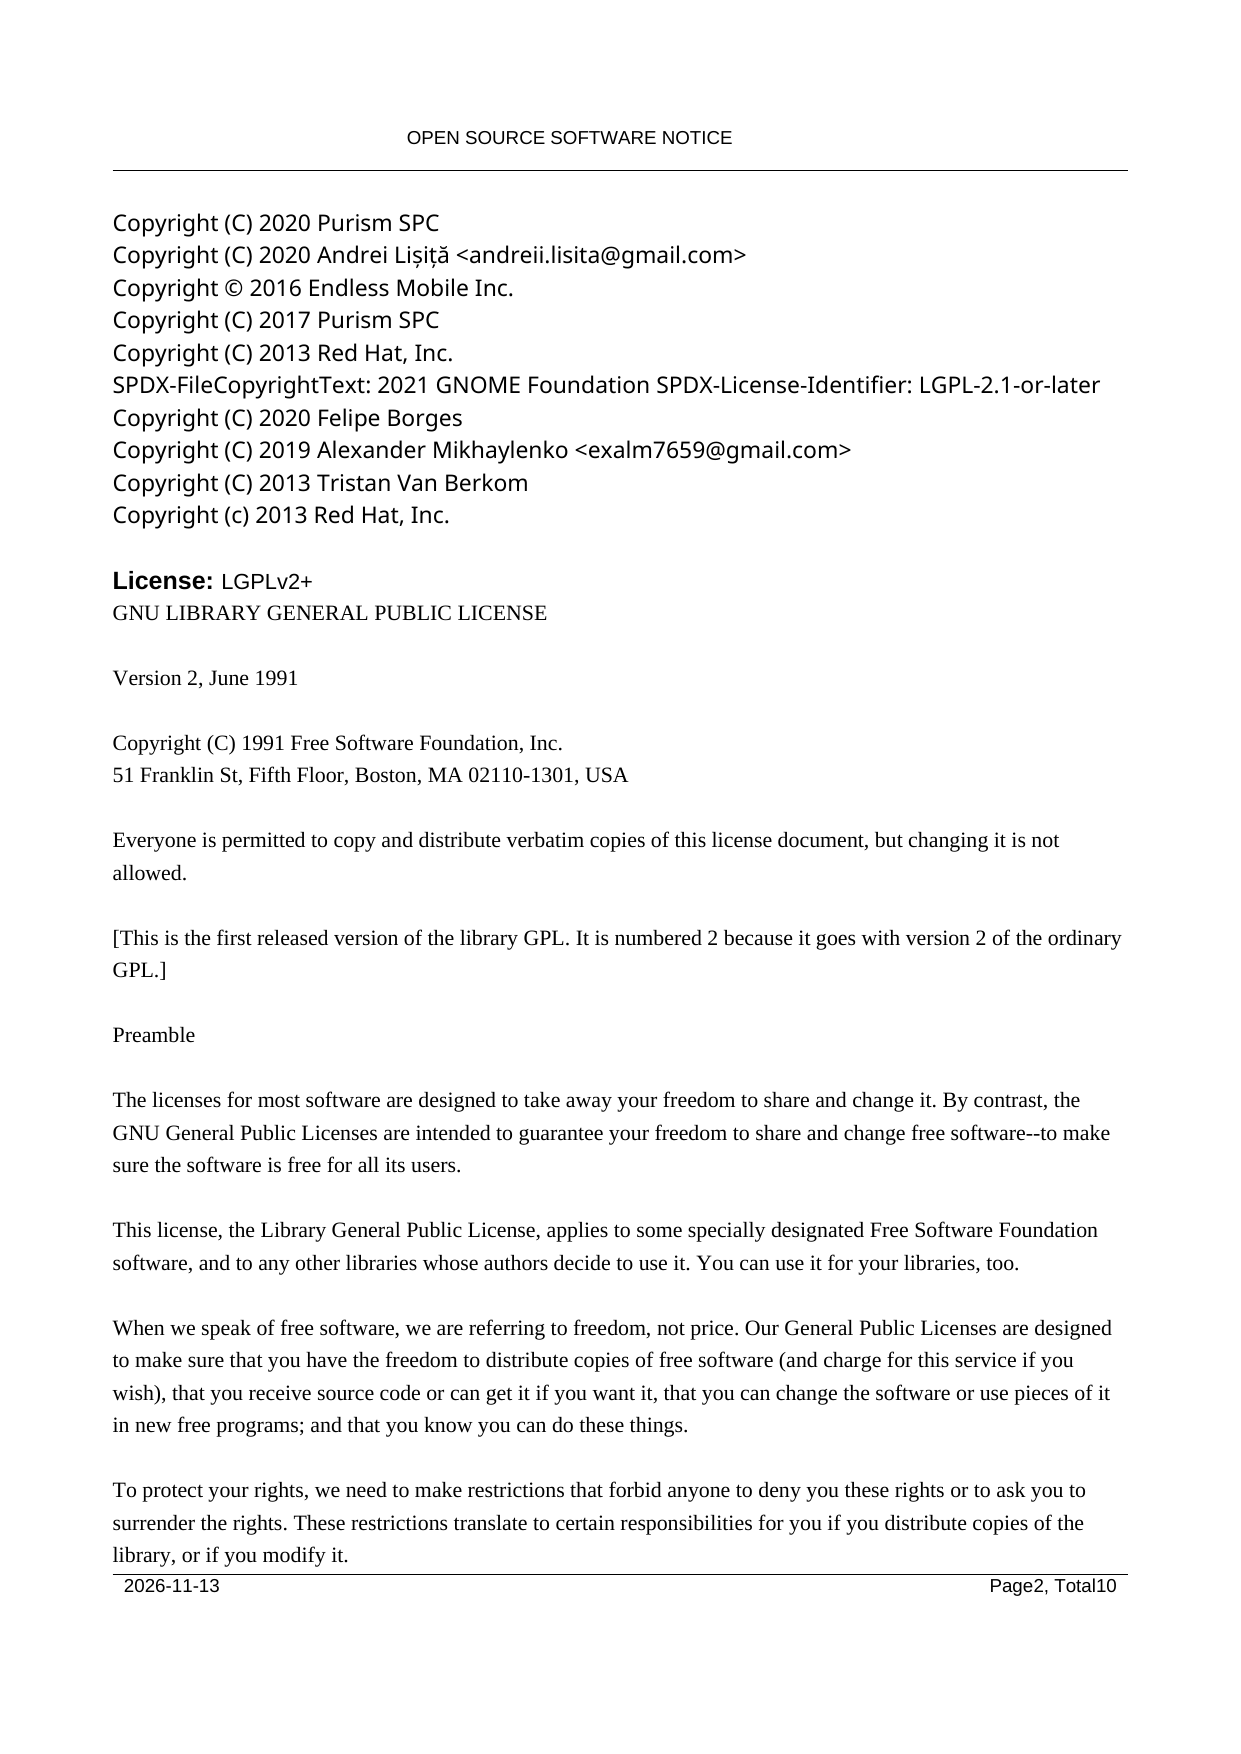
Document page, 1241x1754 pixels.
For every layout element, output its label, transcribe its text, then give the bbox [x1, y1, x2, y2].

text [112, 206, 1128, 564]
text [112, 596, 1128, 1571]
text License: LGPLv2+ [112, 564, 1128, 596]
